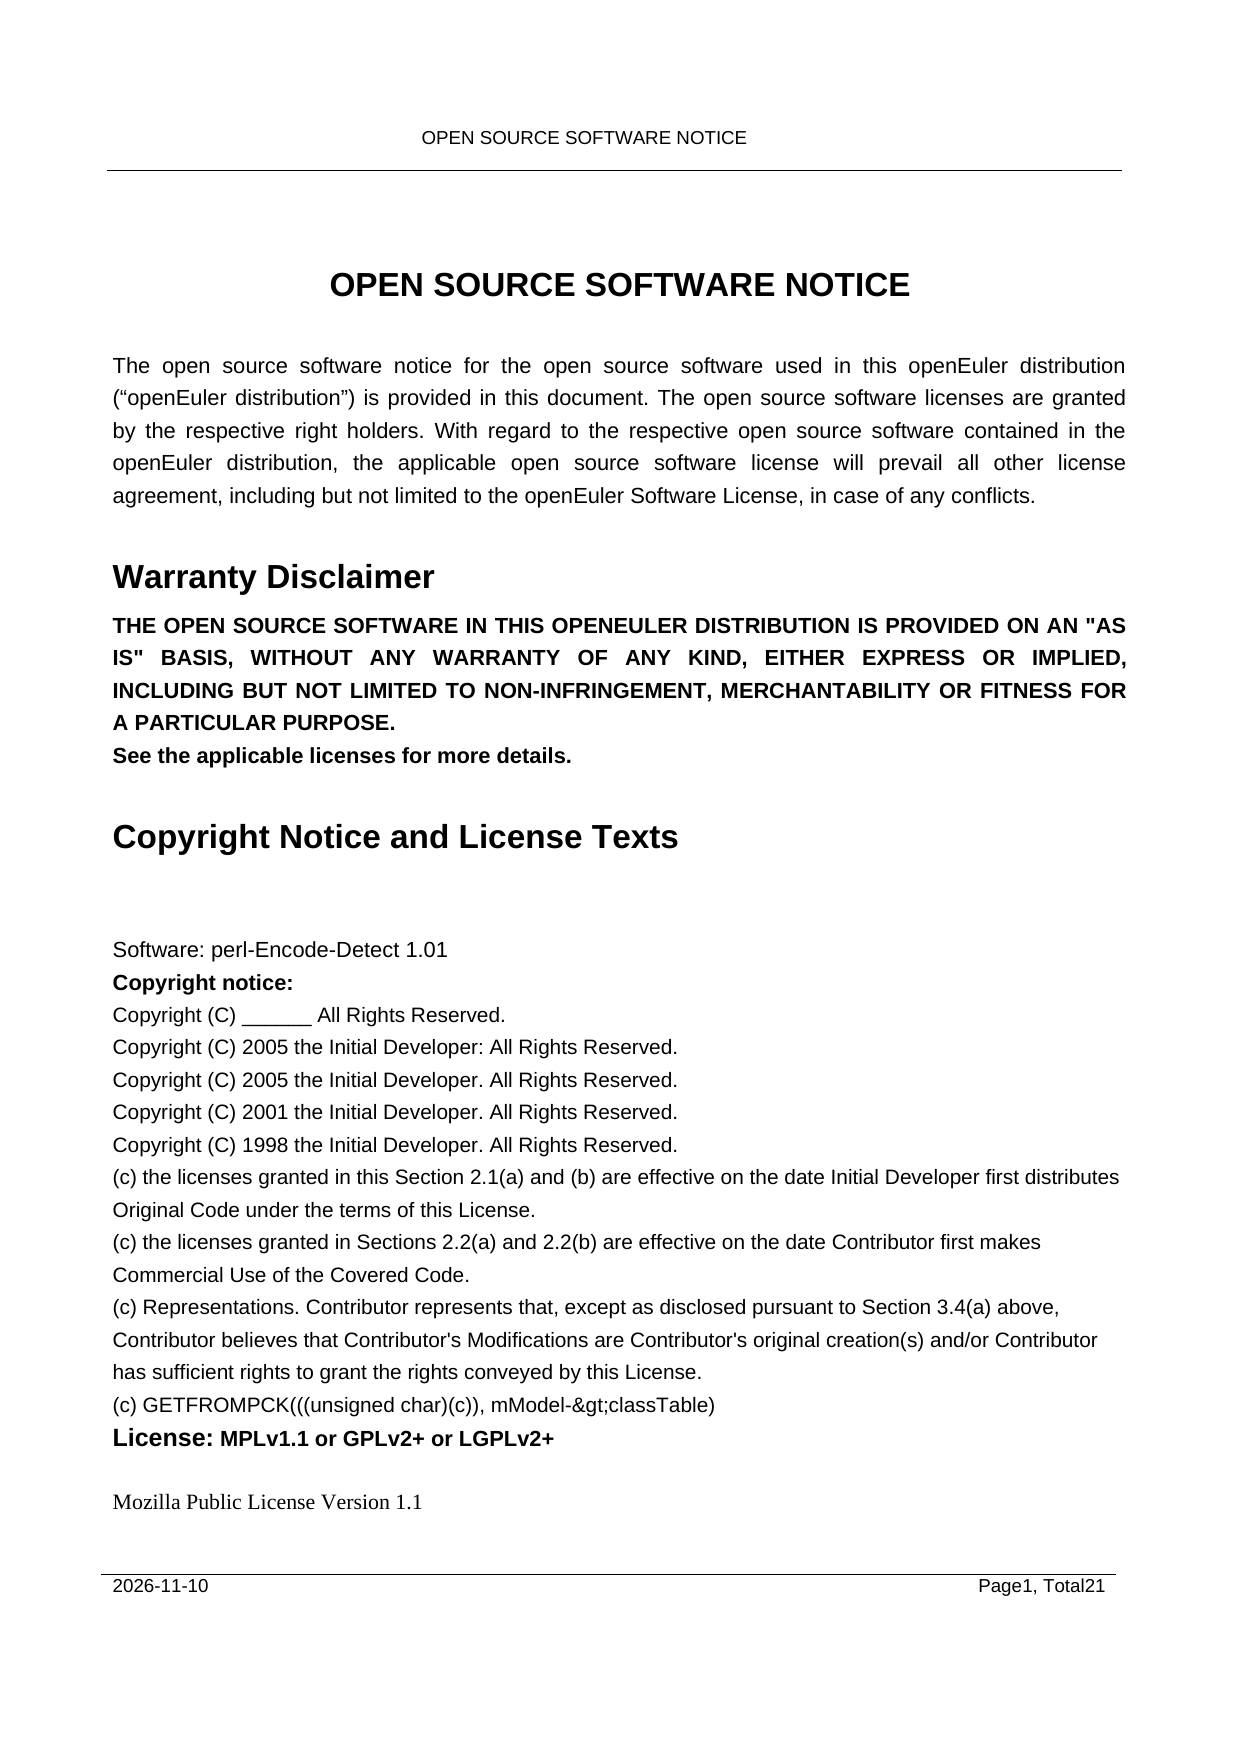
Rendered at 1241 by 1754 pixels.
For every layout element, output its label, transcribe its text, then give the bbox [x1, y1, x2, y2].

text Warranty Disclaimer [112, 544, 1128, 609]
text THE OPEN SOURCE SOFTWARE IN THIS OPENEULER DISTRIBUTION IS PROVIDED ON AN "AS IS" BASIS, WITHOUT ANY WARRANTY OF ANY KIND, EITHER EXPRESS OR IMPLIED, INCLUDING BUT NOT LIMITED TO NON-INFRINGEMENT, MERCHANTABILITY OR FITNESS FOR A PARTICULAR PURPOSE. See the applicable licenses for more details. [112, 609, 1128, 771]
text The open source software notice for the open source software used in this openEuler distribution (“openEuler distribution”) is provided in this document. The open source software licenses are granted by the respective right holders. With regard to the respective open source software contained in the openEuler distribution, the applicable open source software license will prevail all other license agreement, including but not limited to the openEuler Software License, in case of any conflicts. [112, 349, 1128, 511]
text (c) Representations. Contributor represents that, except as disclosed pursuant to Section 3.4(a) above, Contributor believes that Contributor's Modifications are Contributor's original creation(s) and/or Contributor has sufficient rights to grant the rights conveyed by this License. [112, 1291, 1128, 1388]
text Copyright (C) 2005 the Initial Developer: All Rights Reserved. [112, 1031, 1128, 1063]
text Copyright Notice and License Texts [112, 804, 1128, 869]
text (c) the licenses granted in this Section 2.1(a) and (b) are effective on the date Initial Developer first distributes Original Code under the terms of this License. [112, 1161, 1128, 1226]
text Software: perl-Encode-Detect 1.01 [112, 933, 1128, 966]
text Copyright (C) ______ All Rights Reserved. [112, 998, 1128, 1031]
text (c) the licenses granted in Sections 2.2(a) and 2.2(b) are effective on the date Contributor first makes Commercial Use of the Covered Code. [112, 1226, 1128, 1291]
text (c) GETFROMPCK(((unsigned char)(c)), mModel-&gt;classTable) [112, 1388, 1128, 1421]
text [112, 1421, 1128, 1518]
text Copyright (C) 2005 the Initial Developer. All Rights Reserved. [112, 1063, 1128, 1096]
text Copyright (C) 1998 the Initial Developer. All Rights Reserved. [112, 1128, 1128, 1161]
text Copyright (C) 2001 the Initial Developer. All Rights Reserved. [112, 1096, 1128, 1128]
text OPEN SOURCE SOFTWARE NOTICE [112, 251, 1128, 316]
text Copyright notice: [112, 966, 1128, 998]
